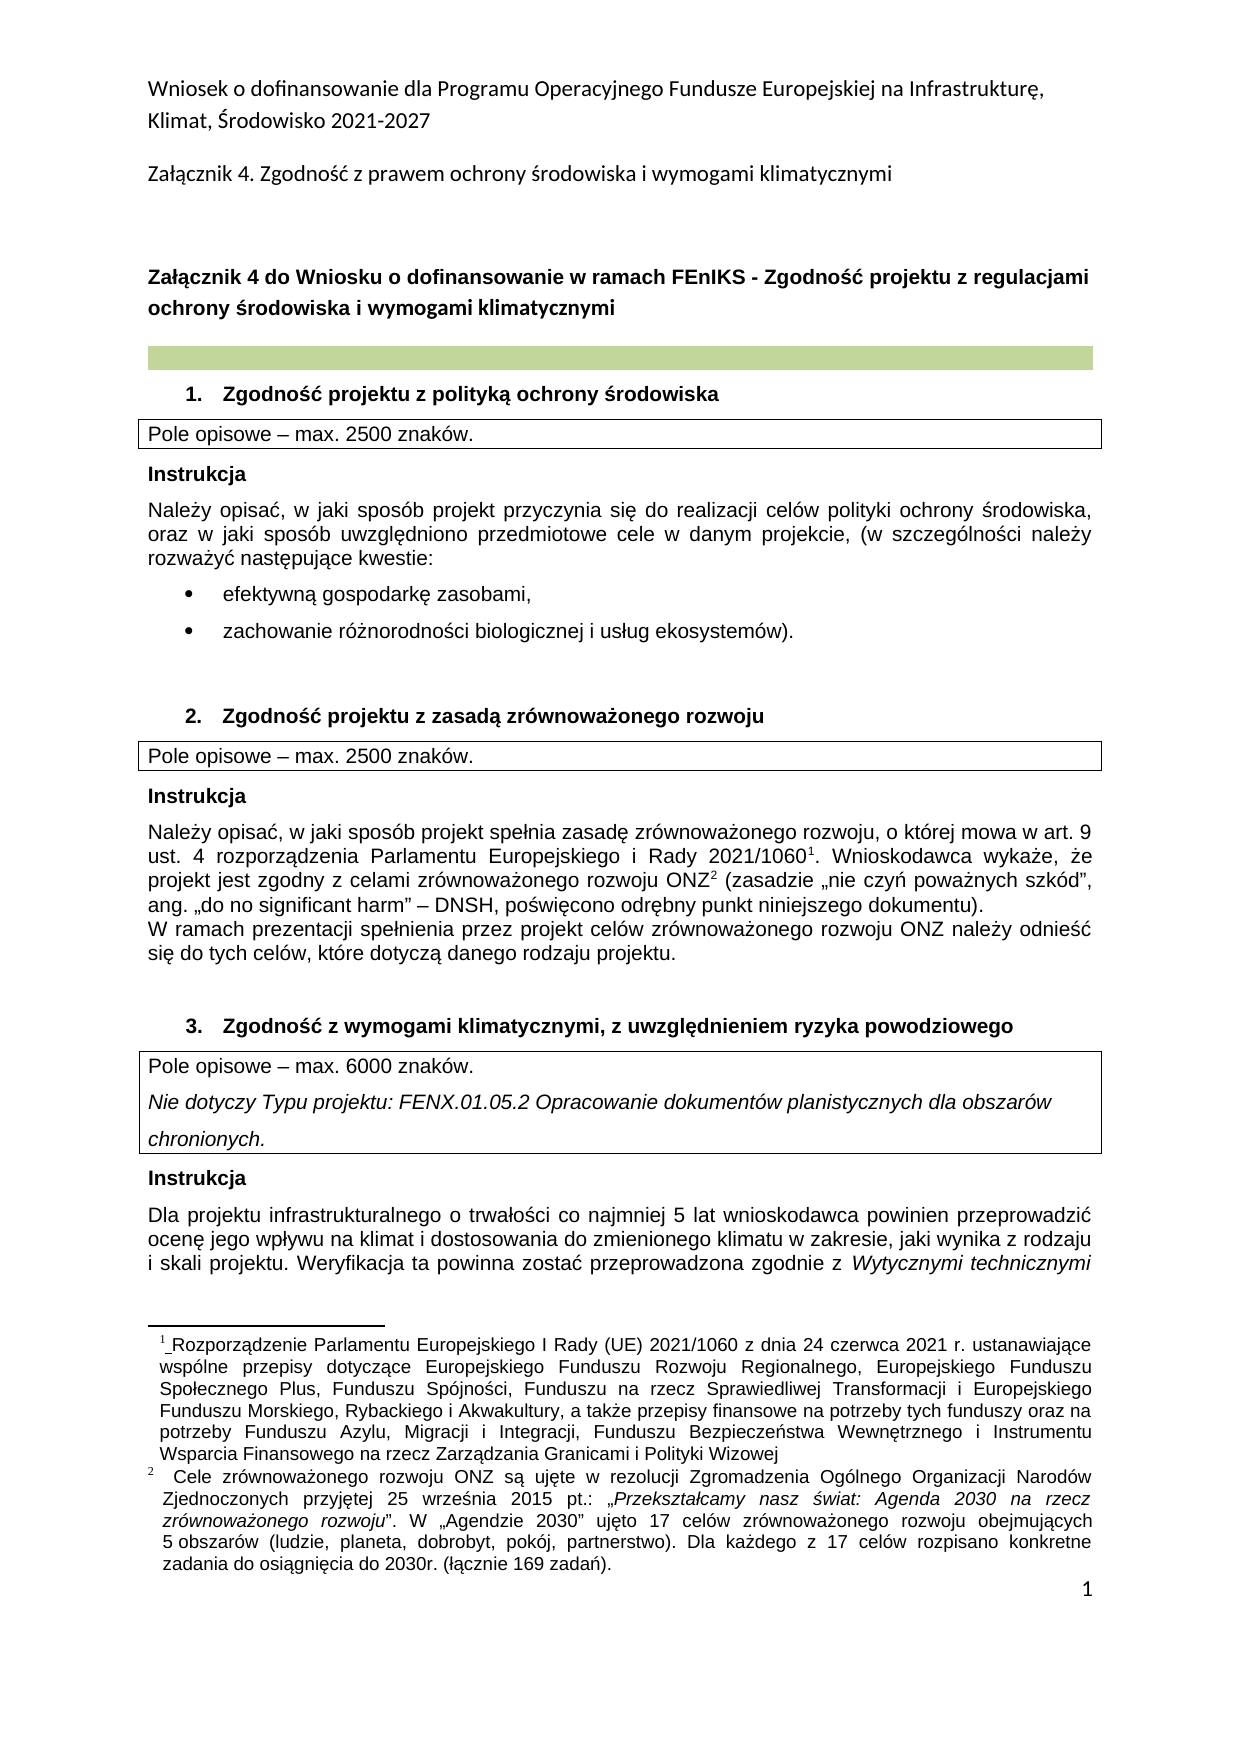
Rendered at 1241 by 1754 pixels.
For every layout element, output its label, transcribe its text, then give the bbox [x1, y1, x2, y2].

list Zgodność projektu z polityką ochrony środowiska [185, 382, 1093, 406]
text Instrukcja [148, 783, 1093, 807]
list Zgodność z wymogami klimatycznymi, z uwzględnieniem ryzyka powodziowego [185, 1014, 1093, 1038]
text Instrukcja [148, 461, 1093, 485]
text W ramach prezentacji spełnienia przez projekt celów zrównoważonego rozwoju ONZ należy odnieść się do tych celów, które dotyczą danego rodzaju projektu. [148, 917, 1093, 965]
text Załącznik 4 do Wniosku o dofinansowanie w ramach FEnIKS - Zgodność projektu z regulacjami ochrony środowiska i wymogami klimatycznymi [148, 265, 1093, 321]
text Instrukcja [148, 1166, 1093, 1190]
text Należy opisać, w jaki sposób projekt przyczynia się do realizacji celów polityki ochrony środowiska, oraz w jaki sposób uwzględniono przedmiotowe cele w danym projekcie, (w szczególności należy rozważyć następujące kwestie: [148, 498, 1093, 570]
text chronionych. [140, 1123, 1101, 1153]
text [148, 1203, 1093, 1274]
text Należy opisać, w jaki sposób projekt spełnia zasadę zrównoważonego rozwoju, o której mowa w art. 9 ust. 4 rozporządzenia Parlamentu Europejskiego i Rady 2021/1060. Wnioskodawca wykaże, że projekt jest zgodny z celami zrównoważonego rozwoju ONZ (zasadzie „nie czyń poważnych szkód”, ang. „do no significant harm” – DNSH, poświęcono odrębny punkt niniejszego dokumentu). [148, 820, 1093, 917]
text Pole opisowe – max. 2500 znaków. [139, 420, 1101, 448]
list zachowanie różnorodności biologicznej i usług ekosystemów). [185, 619, 1093, 643]
text Nie dotyczy Typu projektu: FENX.01.05.2 Opracowanie dokumentów planistycznych dla obszarów [140, 1087, 1101, 1114]
text Pole opisowe – max. 6000 znaków. [140, 1052, 1101, 1078]
list Zgodność projektu z zasadą zrównoważonego rozwoju [185, 704, 1093, 728]
list efektywną gospodarkę zasobami, [185, 582, 1093, 606]
text Pole opisowe – max. 2500 znaków. [139, 742, 1101, 770]
